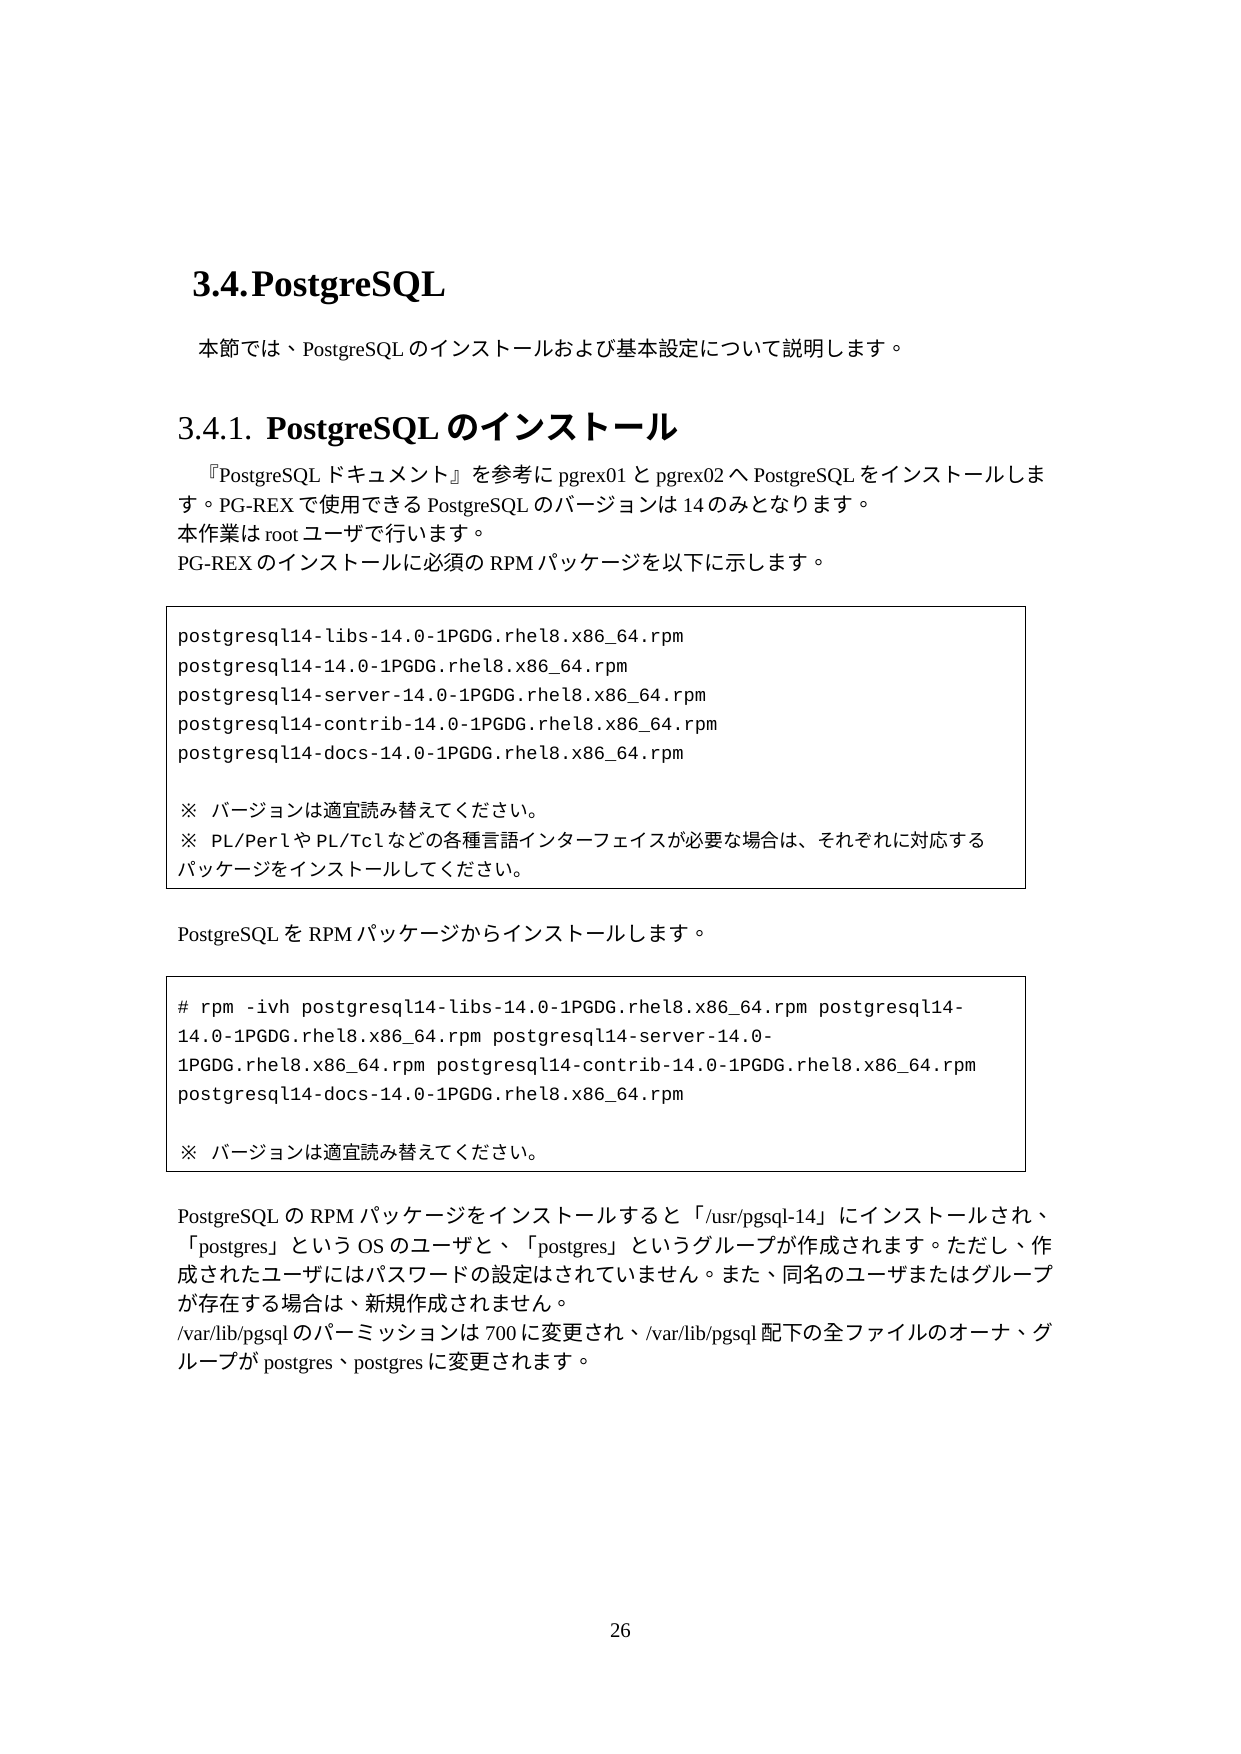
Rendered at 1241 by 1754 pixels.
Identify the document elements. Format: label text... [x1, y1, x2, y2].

text PostgreSQLをRPMパッケージからインストールします。 [177, 918, 1054, 947]
text 本作業はrootユーザで行います。 [177, 518, 1054, 547]
text 『PostgreSQLドキュメント』を参考にpgrex01とpgrex02へPostgreSQLをインストールします。PG-REXで使用できるPostgreSQLのバージョンは14のみとなります。 [177, 460, 1054, 518]
table_header # rpm -ivh postgresql14-libs-14.0-1PGDG.rhel8.x86_64.rpm postgresql14-14.0-1PGDG.rhel8.x86_64.rpm postgresql14-server-14.0-1PGDG.rhel8.x86_64.rpm postgresql14-contrib-14.0-1PGDG.rhel8.x86_64.rpm postgresql14-docs-14.0-1PGDG.rhel8.x86_64.rpm ※ バージョンは適宜読み替えてください。 [167, 977, 1025, 1171]
text 本節では、PostgreSQLのインストールおよび基本設定について説明します。 [177, 333, 1054, 362]
text PG-REXのインストールに必須のRPMパッケージを以下に示します。 [177, 547, 1054, 577]
table_header postgresql14-libs-14.0-1PGDG.rhel8.x86_64.rpm postgresql14-14.0-1PGDG.rhel8.x86_64.rpm postgresql14-server-14.0-1PGDG.rhel8.x86_64.rpm postgresql14-contrib-14.0-1PGDG.rhel8.x86_64.rpm postgresql14-docs-14.0-1PGDG.rhel8.x86_64.rpm ※ バージョンは適宜読み替えてください。 ※ PL/PerlやPL/Tclなどの各種言語インターフェイスが必要な場合は、それぞれに対応するパッケージをインストールしてください。 [167, 607, 1025, 888]
subtitle PostgreSQL [192, 261, 1063, 304]
subtitle PostgreSQLのインストール [177, 404, 1063, 449]
text /var/lib/pgsqlのパーミッションは700に変更され、/var/lib/pgsql配下の全ファイルのオーナ、グループがpostgres、postgresに変更されます。 [177, 1318, 1054, 1376]
text PostgreSQLのRPMパッケージをインストールすると「/usr/pgsql-14」にインストールされ、「postgres」というOSのユーザと、「postgres」というグループが作成されます。ただし、作成されたユーザにはパスワードの設定はされていません。また、同名のユーザまたはグループが存在する場合は、新規作成されません。 [177, 1201, 1054, 1318]
